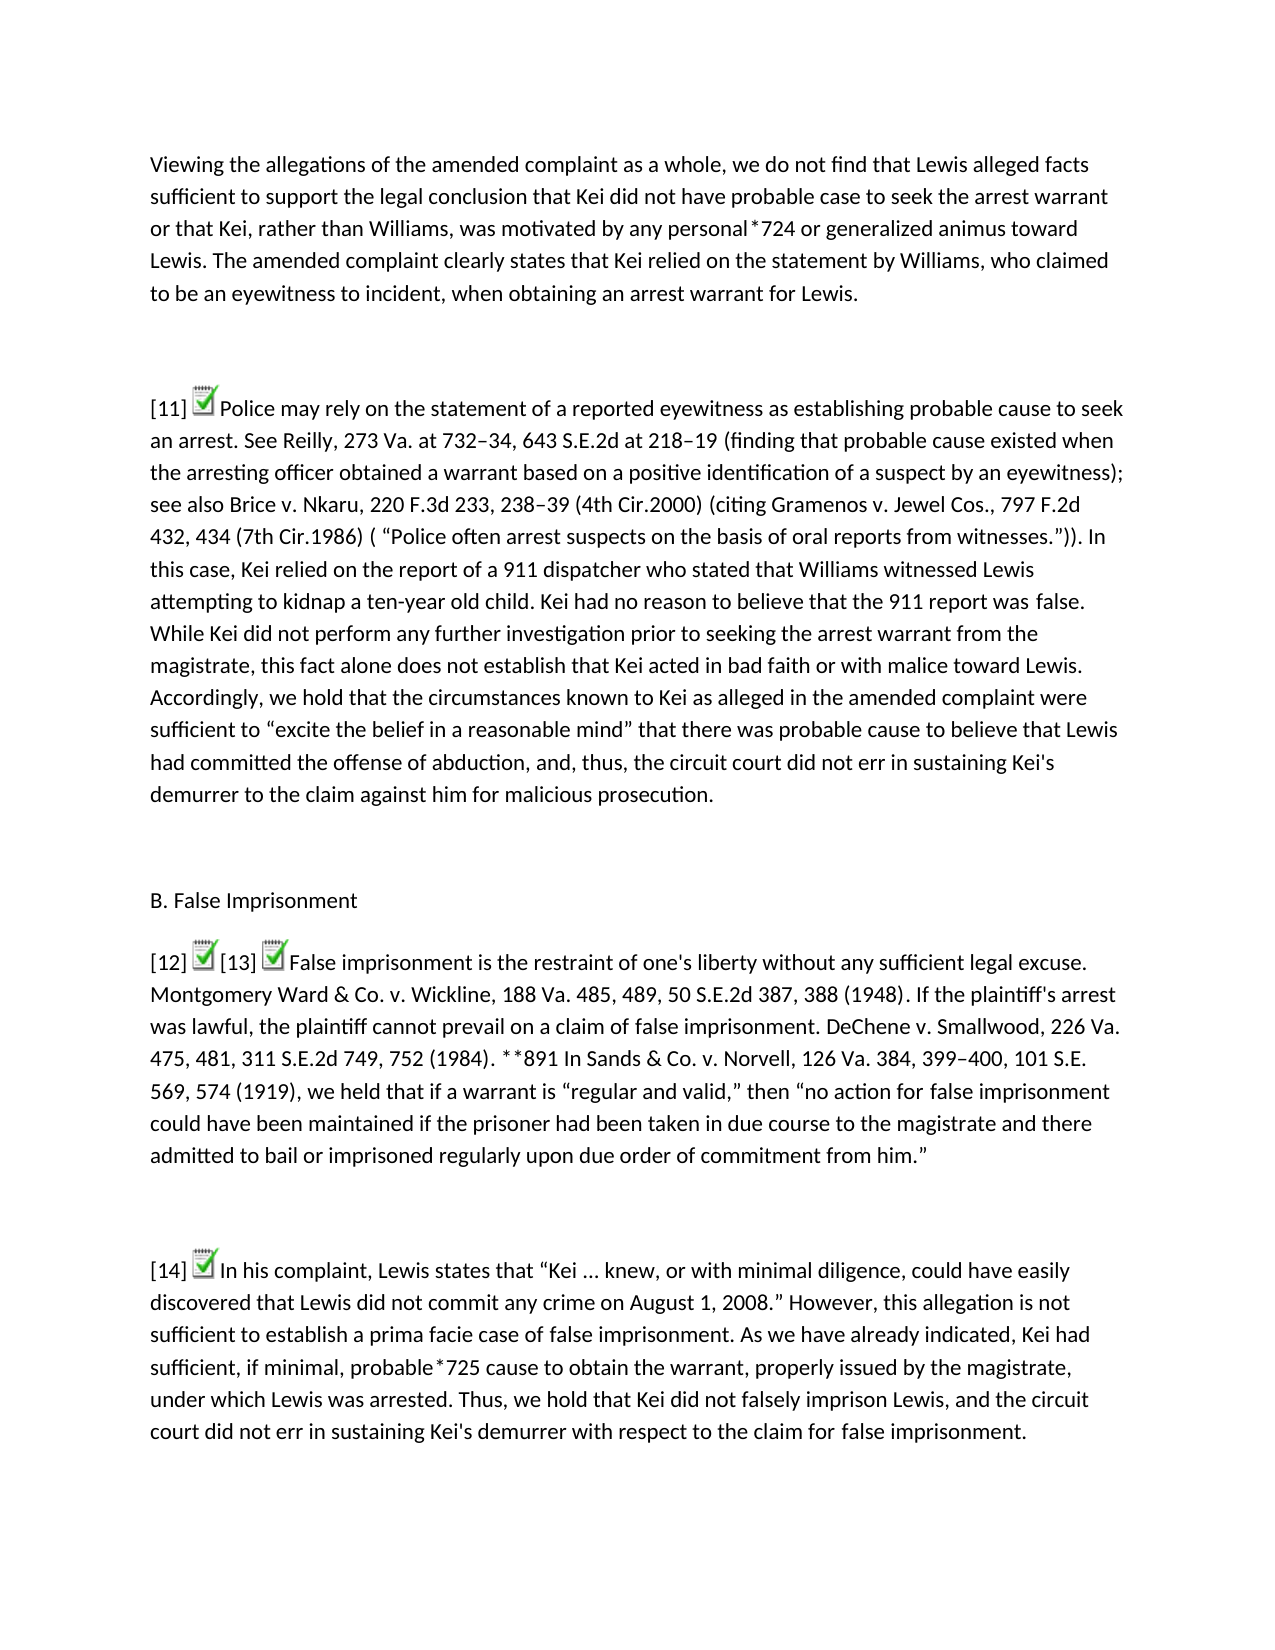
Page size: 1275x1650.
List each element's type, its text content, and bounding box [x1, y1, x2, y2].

text [14] In his complaint, Lewis states that “Kei ... knew, or with minimal diligence, could have easily discovered that Lewis did not commit any crime on August 1, 2008.” However, this allegation is not sufficient to establish a prima facie case of false imprisonment. As we have already indicated, Kei had sufficient, if minimal, probable*725 cause to obtain the warrant, properly issued by the magistrate, under which Lewis was arrested. Thus, we hold that Kei did not falsely imprison Lewis, and the circuit court did not err in sustaining Kei's demurrer with respect to the claim for false imprisonment. [150, 1247, 1125, 1445]
text [12] [13] False imprisonment is the restraint of one's liberty without any sufficient legal excuse. Montgomery Ward & Co. v. Wickline, 188 Va. 485, 489, 50 S.E.2d 387, 388 (1948). If the plaintiff's arrest was lawful, the plaintiff cannot prevail on a claim of false imprisonment. DeChene v. Smallwood, 226 Va. 475, 481, 311 S.E.2d 749, 752 (1984). **891 In Sands & Co. v. Norvell, 126 Va. 384, 399–400, 101 S.E. 569, 574 (1919), we held that if a warrant is “regular and valid,” then “no action for false imprisonment could have been maintained if the prisoner had been taken in due course to the magistrate and there admitted to bail or imprisoned regularly upon due order of commitment from him.” [150, 939, 1125, 1169]
picture [192, 384, 220, 416]
text B. False Imprisonment [150, 886, 1125, 914]
text [11] Police may rely on the statement of a reported eyewitness as establishing probable cause to seek an arrest. See Reilly, 273 Va. at 732–34, 643 S.E.2d at 218–19 (finding that probable cause existed when the arresting officer obtained a warrant based on a positive identification of a suspect by an eyewitness); see also Brice v. Nkaru, 220 F.3d 233, 238–39 (4th Cir.2000) (citing Gramenos v. Jewel Cos., 797 F.2d 432, 434 (7th Cir.1986) ( “Police often arrest suspects on the basis of oral reports from witnesses.”)). In this case, Kei relied on the report of a 911 dispatcher who stated that Williams witnessed Lewis attempting to kidnap a ten-year old child. Kei had no reason to believe that the 911 report was false. While Kei did not perform any further investigation prior to seeking the arrest warrant from the magistrate, this fact alone does not establish that Kei acted in bad faith or with malice toward Lewis. Accordingly, we hold that the circumstances known to Kei as alleged in the amended complaint were sufficient to “excite the belief in a reasonable mind” that there was probable cause to believe that Lewis had committed the offense of abduction, and, thus, the circuit court did not err in sustaining Kei's demurrer to the claim against him for malicious prosecution. [150, 385, 1125, 808]
text Viewing the allegations of the amended complaint as a whole, we do not find that Lewis alleged facts sufficient to support the legal conclusion that Kei did not have probable case to seek the arrest warrant or that Kei, rather than Williams, was motivated by any personal*724 or generalized animus toward Lewis. The amended complaint clearly states that Kei relied on the statement by Williams, who claimed to be an eyewitness to incident, when obtaining an arrest warrant for Lewis. [150, 150, 1125, 307]
picture [262, 939, 290, 971]
picture [192, 1247, 220, 1279]
picture [192, 939, 220, 971]
